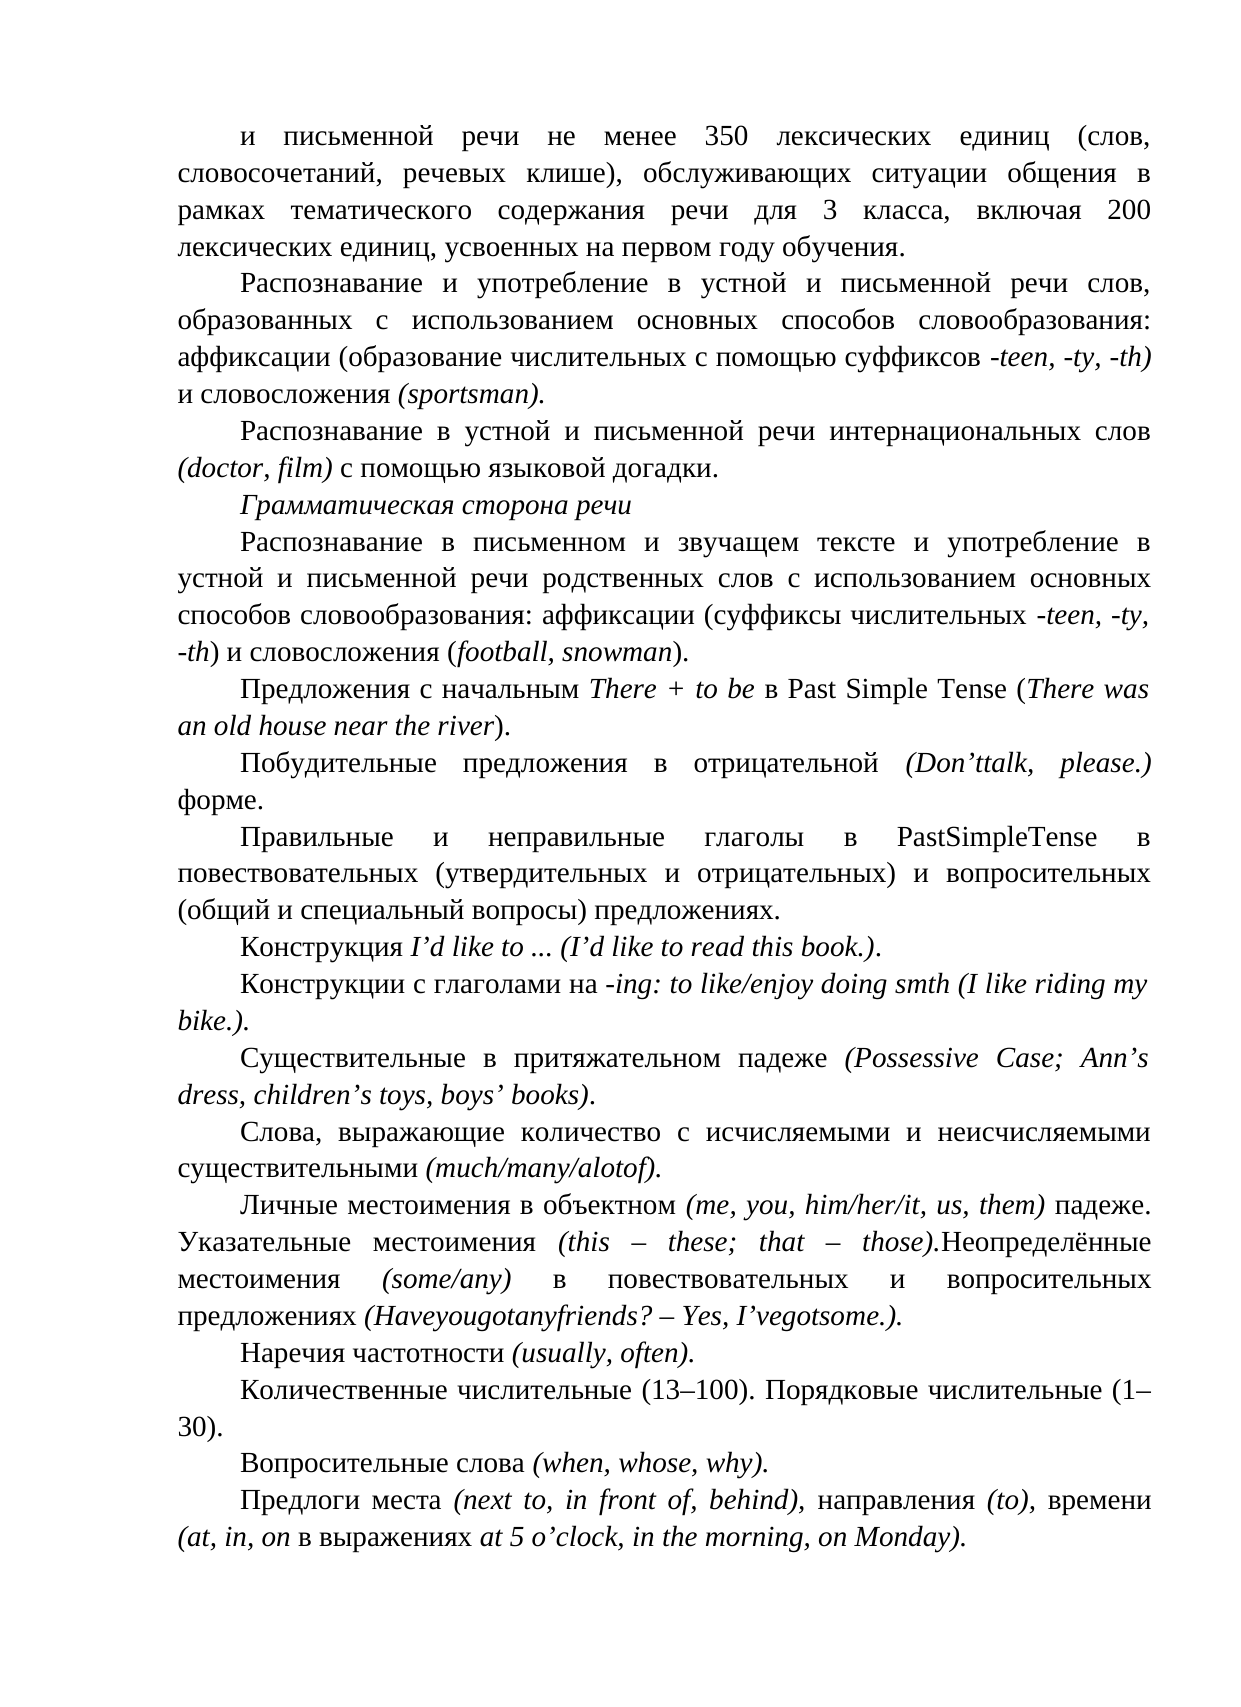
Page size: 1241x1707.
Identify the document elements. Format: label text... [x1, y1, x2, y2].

text Конструкция I’d like to ... (I’d like to read this book.). [177, 929, 1152, 963]
text Предложения с начальным There + to be в Past Simple Tense (There was an old house near the river). [177, 671, 1152, 742]
text Наречия частотности (usually, often). [177, 1335, 1152, 1368]
text Распознавание в письменном и звучащем тексте и употребление в устной и письменной речи родственных слов с использованием основных способов словообразования: аффиксации (суффиксы числительных -teen, -ty, -th) и словосложения (football, snowman). [177, 524, 1152, 668]
text Конструкции с глаголами на -ing: to like/enjoy doing smth (I like riding my bike.). [177, 966, 1152, 1037]
text Вопросительные слова (when, whose, why). [177, 1446, 1152, 1479]
text Существительные в притяжательном падеже (Possessive Case; Ann’s dress, children’s toys, boys’ books). [177, 1040, 1152, 1110]
text Личные местоимения в объектном (me, you, him/her/it, us, them) падеже. Указательные местоимения (this – these; that – those).Неопределённые местоимения (some/any) в повествовательных и вопросительных предложениях (Haveyougotanyfriends? – Yes, I’vegotsome.). [177, 1187, 1152, 1332]
text Побудительные предложения в отрицательной (Don’ttalk, please.) форме. [177, 745, 1152, 815]
text Предлоги места (next to, in front of, behind), направления (to), времени (at, in, on в выражениях at 5 o’clock, in the morning, on Monday). [177, 1482, 1152, 1553]
text Правильные и неправильные глаголы в PastSimpleTense в повествовательных (утвердительных и отрицательных) и вопросительных (общий и специальный вопросы) предложениях. [177, 819, 1152, 926]
text Количественные числительные (13–100). Порядковые числительные (1–30). [177, 1372, 1152, 1442]
text Распознавание и употребление в устной и письменной речи слов, образованных с использованием основных способов словообразования: аффиксации (образование числительных с помощью суффиксов -teen, -ty, -th) и словосложения (sportsman). [177, 266, 1152, 410]
text Слова, выражающие количество с исчисляемыми и неисчисляемыми существительными (much/many/alotof). [177, 1114, 1152, 1184]
text Грамматическая сторона речи [177, 487, 1152, 520]
text Распознавание в устной и письменной речи интернациональных слов (doctor, film) с помощью языковой догадки. [177, 413, 1152, 483]
text и письменной речи не менее 350 лексических единиц (слов, словосочетаний, речевых клише), обслуживающих ситуации общения в рамках тематического содержания речи для 3 класса, включая 200 лексических единиц, усвоенных на первом году обучения. [177, 118, 1152, 262]
